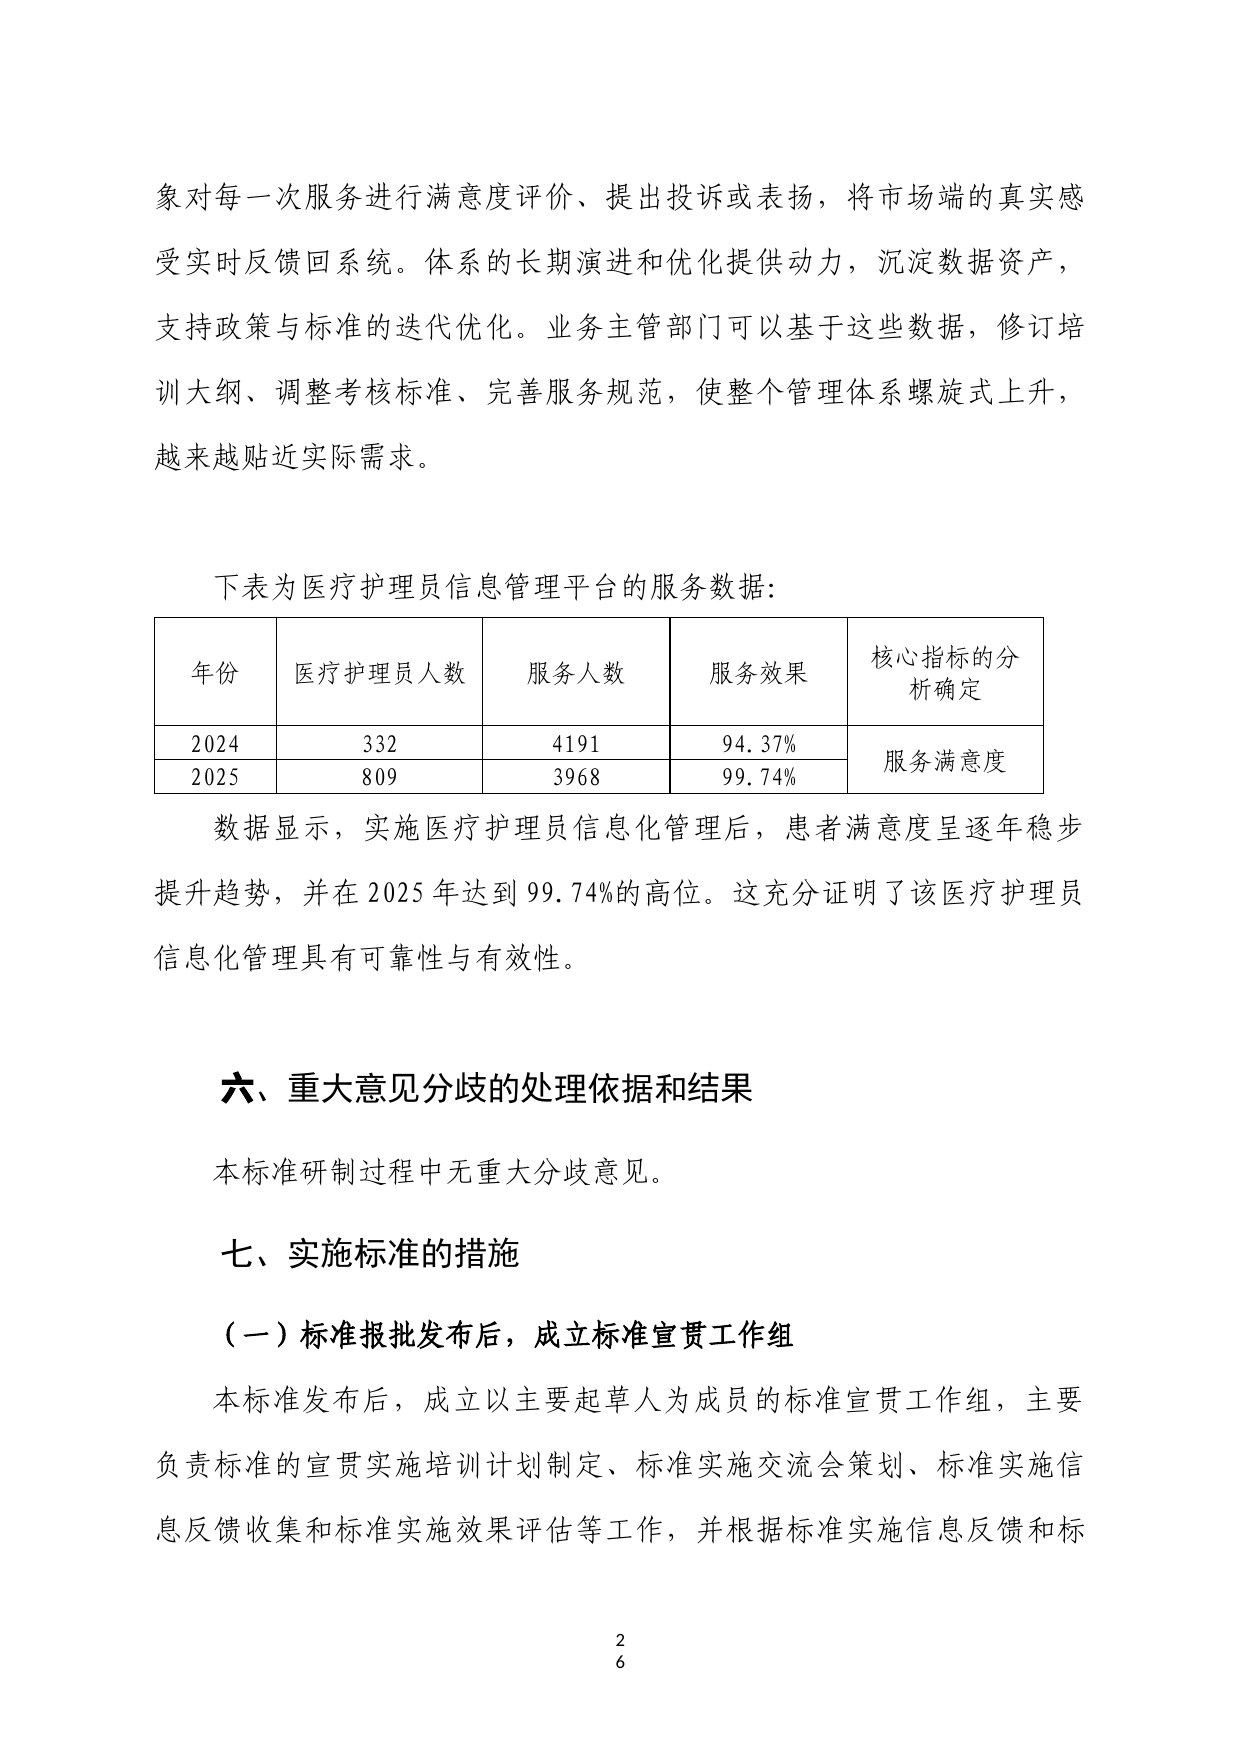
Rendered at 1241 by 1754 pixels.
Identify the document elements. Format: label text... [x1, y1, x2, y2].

text 数据显示，实施医疗护理员信息化管理后，患者满意度呈逐年稳步提升趋势，并在2025年达到99.74%的高位。这充分证明了该医疗护理员信息化管理具有可靠性与有效性。 [153, 793, 1087, 988]
table_cell 809 [277, 760, 482, 792]
text 本标准研制过程中无重大分歧意见。 [153, 1137, 1087, 1202]
table_cell 2025 [155, 760, 276, 792]
table_cell 服务满意度 [848, 726, 1043, 792]
table_header 医疗护理员人数 [277, 618, 482, 725]
text 七、实施标准的措施 [153, 1219, 1087, 1284]
text （一）标准报批发布后，成立标准宣贯工作组 [153, 1300, 1087, 1365]
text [153, 162, 1087, 487]
list 六、重大意见分歧的处理依据和结果 [153, 1053, 1087, 1118]
table_cell 94.37% [671, 726, 847, 759]
table_cell 332 [277, 726, 482, 759]
table_cell 2024 [155, 726, 276, 759]
table_header 年份 [155, 618, 276, 725]
table_cell 4191 [483, 726, 669, 759]
table_header 核心指标的分析确定 [848, 618, 1043, 725]
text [153, 1365, 1087, 1560]
table_header 服务效果 [671, 618, 847, 725]
table_cell 99.74% [671, 760, 847, 792]
text 下表为医疗护理员信息管理平台的服务数据： [153, 552, 1087, 617]
table_cell 3968 [483, 760, 669, 792]
table_header 服务人数 [483, 618, 669, 725]
